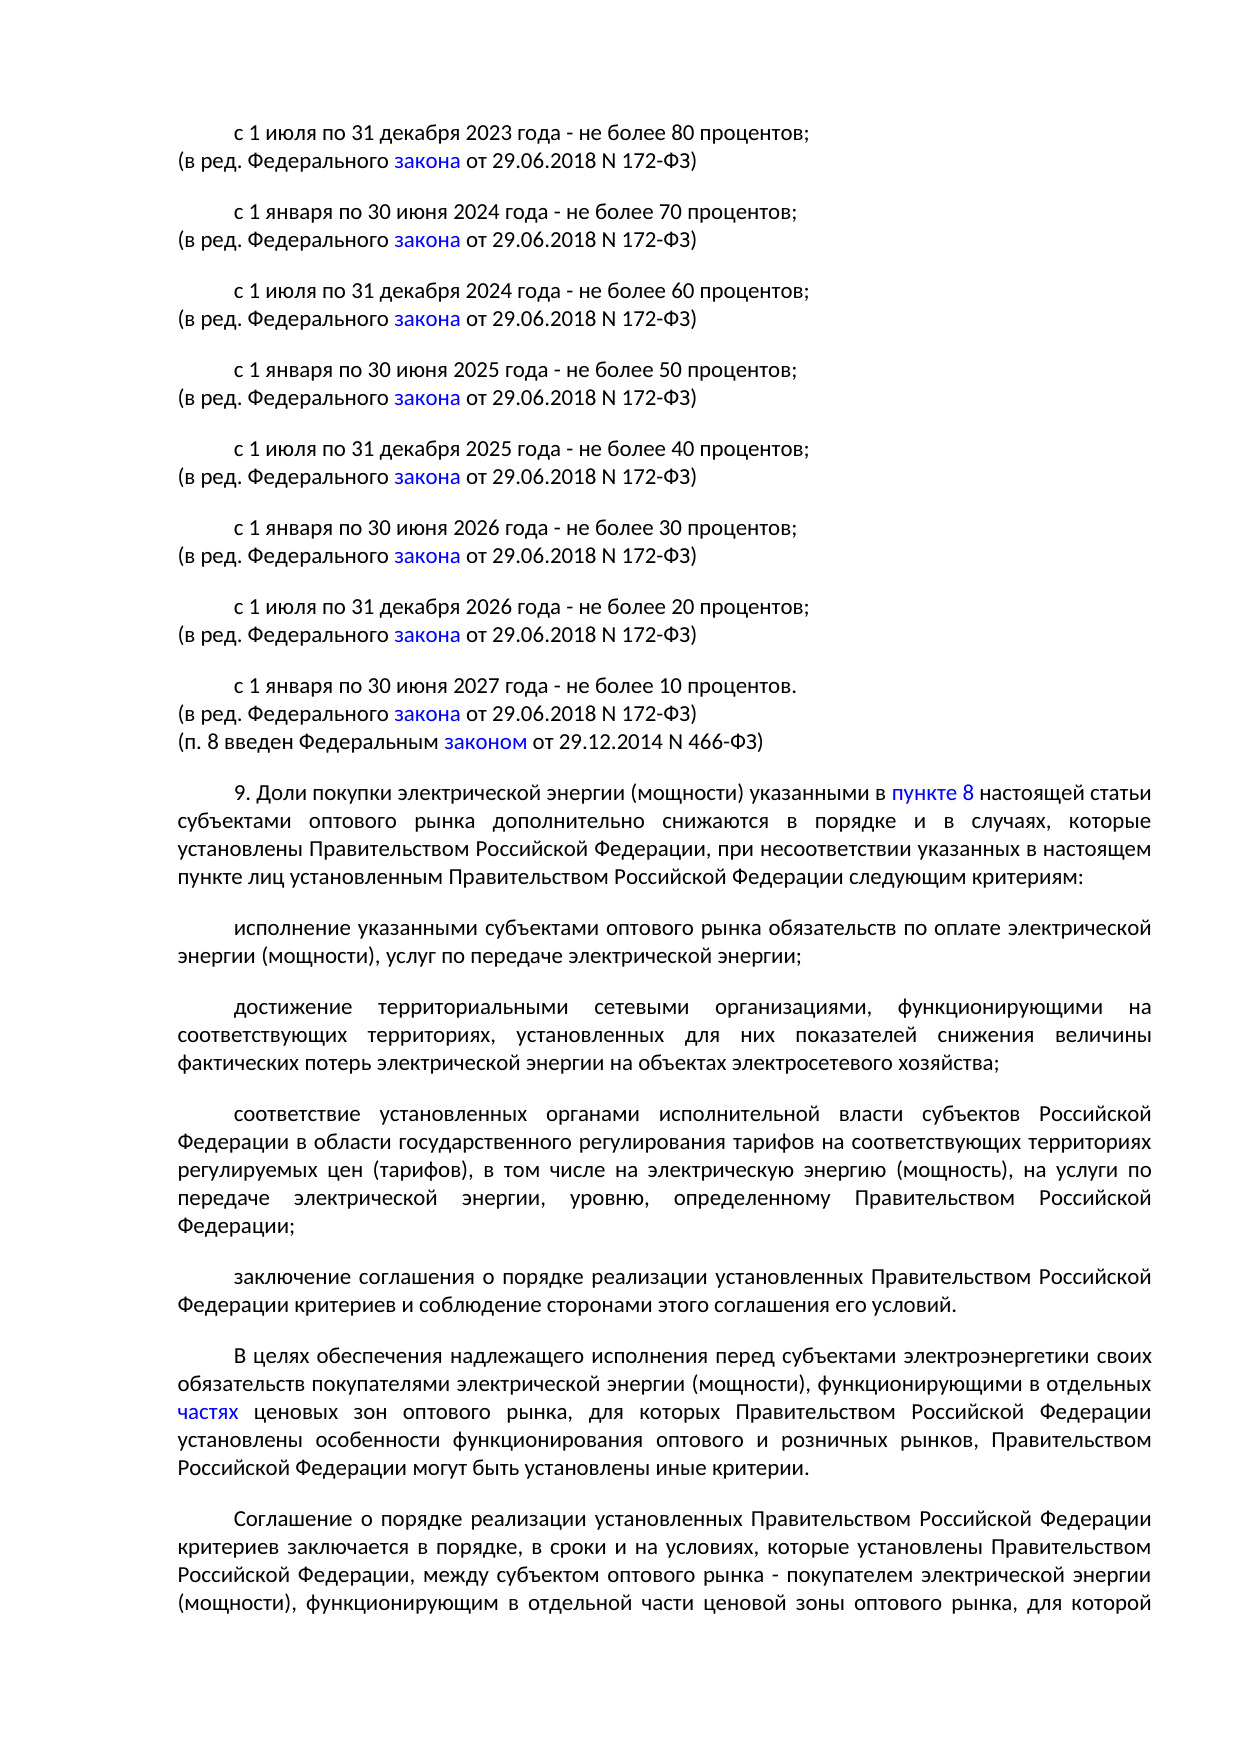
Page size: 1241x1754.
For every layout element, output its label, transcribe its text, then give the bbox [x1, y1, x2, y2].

text с 1 января по 30 июня 2027 года - не более 10 процентов. [177, 671, 1152, 699]
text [177, 146, 1152, 174]
text В целях обеспечения надлежащего исполнения перед субъектами электроэнергетики своих обязательств покупателями электрической энергии (мощности), функционирующими в отдельных частях ценовых зон оптового рынка, для которых Правительством Российской Федерации установлены особенности функционирования оптового и розничных рынков, Правительством Российской Федерации могут быть установлены иные критерии. [177, 1341, 1152, 1481]
text с 1 июля по 31 декабря 2025 года - не более 40 процентов; [177, 434, 1152, 462]
text (в ред. Федерального закона от 29.06.2018 N 172-ФЗ) [177, 620, 1152, 648]
text (в ред. Федерального закона от 29.06.2018 N 172-ФЗ) [177, 541, 1152, 569]
text с 1 января по 30 июня 2024 года - не более 70 процентов; [177, 197, 1152, 225]
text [177, 1504, 1152, 1616]
text 9. Доли покупки электрической энергии (мощности) указанными в пункте 8 настоящей статьи субъектами оптового рынка дополнительно снижаются в порядке и в случаях, которые установлены Правительством Российской Федерации, при несоответствии указанных в настоящем пункте лиц установленным Правительством Российской Федерации следующим критериям: [177, 778, 1152, 890]
text достижение территориальными сетевыми организациями, функционирующими на соответствующих территориях, установленных для них показателей снижения величины фактических потерь электрической энергии на объектах электросетевого хозяйства; [177, 992, 1152, 1076]
text (в ред. Федерального закона от 29.06.2018 N 172-ФЗ) [177, 699, 1152, 727]
text (п. 8 введен Федеральным законом от 29.12.2014 N 466-ФЗ) [177, 727, 1152, 755]
text (в ред. Федерального закона от 29.06.2018 N 172-ФЗ) [177, 383, 1152, 411]
text (в ред. Федерального закона от 29.06.2018 N 172-ФЗ) [177, 225, 1152, 253]
text с 1 июля по 31 декабря 2024 года - не более 60 процентов; [177, 276, 1152, 304]
text (в ред. Федерального закона от 29.06.2018 N 172-ФЗ) [177, 462, 1152, 490]
text соответствие установленных органами исполнительной власти субъектов Российской Федерации в области государственного регулирования тарифов на соответствующих территориях регулируемых цен (тарифов), в том числе на электрическую энергию (мощность), на услуги по передаче электрической энергии, уровню, определенному Правительством Российской Федерации; [177, 1099, 1152, 1239]
text исполнение указанными субъектами оптового рынка обязательств по оплате электрической энергии (мощности), услуг по передаче электрической энергии; [177, 913, 1152, 969]
text (в ред. Федерального закона от 29.06.2018 N 172-ФЗ) [177, 304, 1152, 332]
text заключение соглашения о порядке реализации установленных Правительством Российской Федерации критериев и соблюдение сторонами этого соглашения его условий. [177, 1262, 1152, 1318]
text с 1 января по 30 июня 2025 года - не более 50 процентов; [177, 355, 1152, 383]
text с 1 июля по 31 декабря 2026 года - не более 20 процентов; [177, 592, 1152, 620]
text с 1 июля по 31 декабря 2023 года - не более 80 процентов; [177, 118, 1152, 146]
text с 1 января по 30 июня 2026 года - не более 30 процентов; [177, 513, 1152, 541]
